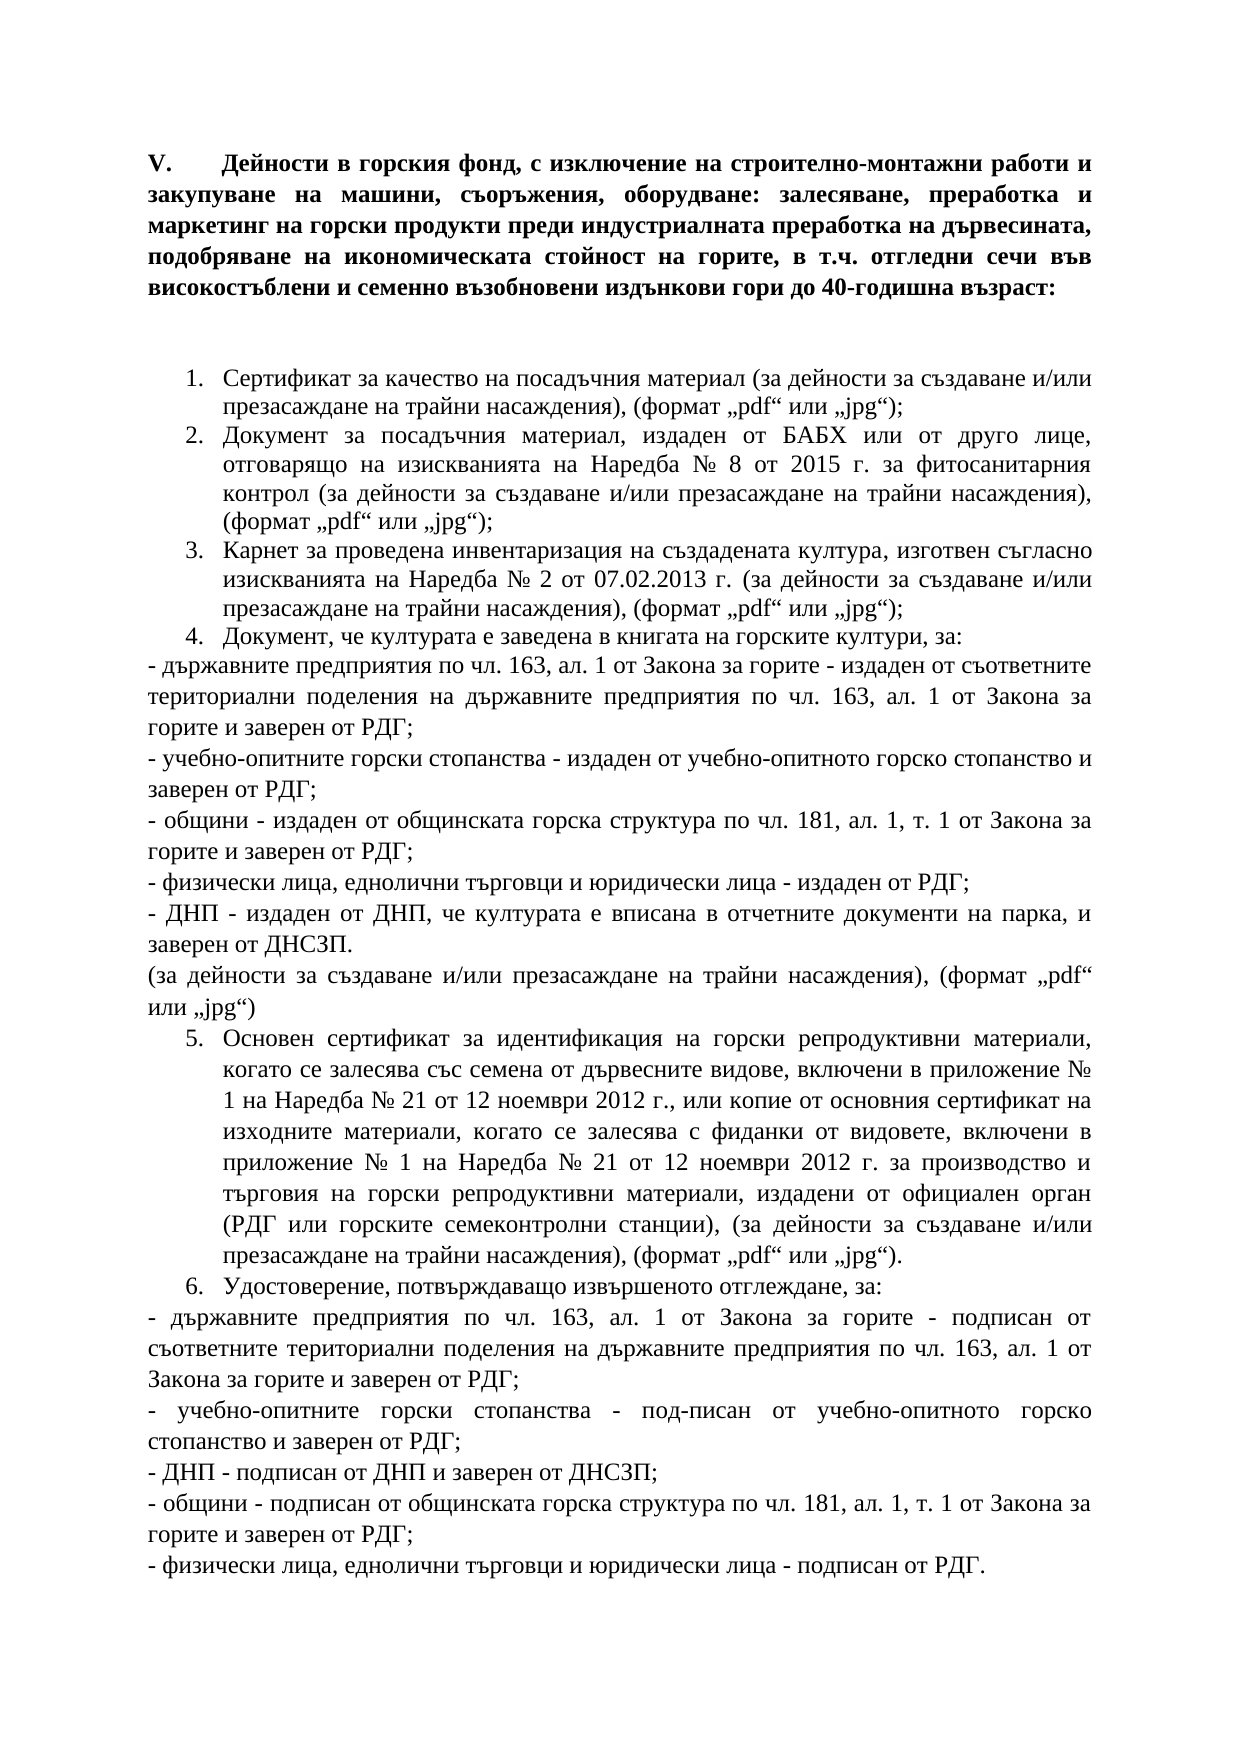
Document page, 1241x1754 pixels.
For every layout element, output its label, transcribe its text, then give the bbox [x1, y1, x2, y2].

list Основен сертификат за идентификация на горски репродуктивни материали, когато се залесява със семена от дървесните видове, включени в приложение № 1 на Наредба № 21 от 12 ноември 2012 г., или копие от основния сертификат на изходните материали, когато се залесява с фиданки от видовете, включени в приложение № 1 на Наредба № 21 от 12 ноември 2012 г. за производство и търговия на горски репродуктивни материали, издадени от официален орган (РДГ или горските семеконтролни станции), (за дейности за създаване и/или презасаждане на трайни насаждения), (формат „рdf“ или „jpg“). [185, 1023, 1093, 1269]
text - физически лица, еднолични търговци и юридически лица - подписан от РДГ. [148, 1550, 1093, 1579]
list Документ, че културата е заведена в книгата на горските култури, за: [185, 621, 1093, 650]
text - ДНП - издаден от ДНП, че културата е вписана в отчетните документи на парка, и заверен от ДНСЗП. [148, 898, 1093, 958]
text - физически лица, еднолични търговци и юридически лица - издаден от РДГ; [148, 867, 1093, 896]
list Карнет за проведена инвентаризация на създадената култура, изготвен съгласно изискванията на Наредба № 2 от 07.02.2013 г. (за дейности за създаване и/или презасаждане на трайни насаждения), (формат „рdf“ или „jpg“); [185, 535, 1093, 621]
list Дейности в горския фонд, с изключение на строително-монтажни работи и закупуване на машини, съоръжения, оборудване: залесяване, преработка и маркетинг на горски продукти преди индустриалната преработка на дървесината, подобряване на икономическата стойност на горите, в т.ч. отгледни сечи във високостъблени и семенно възобновени издънкови гори до 40-годишна възраст: [148, 148, 1093, 301]
text - ДНП - подписан от ДНП и заверен от ДНСЗП; [148, 1457, 1093, 1486]
text - учебно-опитните горски стопанства - издаден от учебно-опитното горско стопанство и заверен от РДГ; [148, 743, 1093, 803]
text (за дейности за създаване и/или презасаждане на трайни насаждения), (формат „рdf“ или „jpg“) [148, 961, 1093, 1020]
text - учебно-опитните горски стопанства - под-писан от учебно-опитното горско стопанство и заверен от РДГ; [148, 1395, 1093, 1455]
list Удостоверение, потвърждаващо извършеното отглеждане, за: [185, 1271, 1093, 1300]
text - общини - издаден от общинската горска структура по чл. 181, ал. 1, т. 1 от Закона за горите и заверен от РДГ; [148, 805, 1093, 865]
text - държавните предприятия по чл. 163, ал. 1 от Закона за горите - издаден от съответните териториални поделения на държавните предприятия по чл. 163, ал. 1 от Закона за горите и заверен от РДГ; [148, 650, 1093, 741]
list Документ за посадъчния материал, издаден от БАБХ или от друго лице, отговарящо на изискванията на Наредба № 8 от 2015 г. за фитосанитарния контрол (за дейности за създаване и/или презасаждане на трайни насаждения), (формат „рdf“ или „jpg“); [185, 420, 1093, 535]
list Сертификат за качество на посадъчния материал (за дейности за създаване и/или презасаждане на трайни насаждения), (формат „рdf“ или „jpg“); [185, 363, 1093, 420]
text - държавните предприятия по чл. 163, ал. 1 от Закона за горите - подписан от съответните териториални поделения на държавните предприятия по чл. 163, ал. 1 от Закона за горите и заверен от РДГ; [148, 1302, 1093, 1393]
text - общини - подписан от общинската горска структура по чл. 181, ал. 1, т. 1 от Закона за горите и заверен от РДГ; [148, 1488, 1093, 1548]
